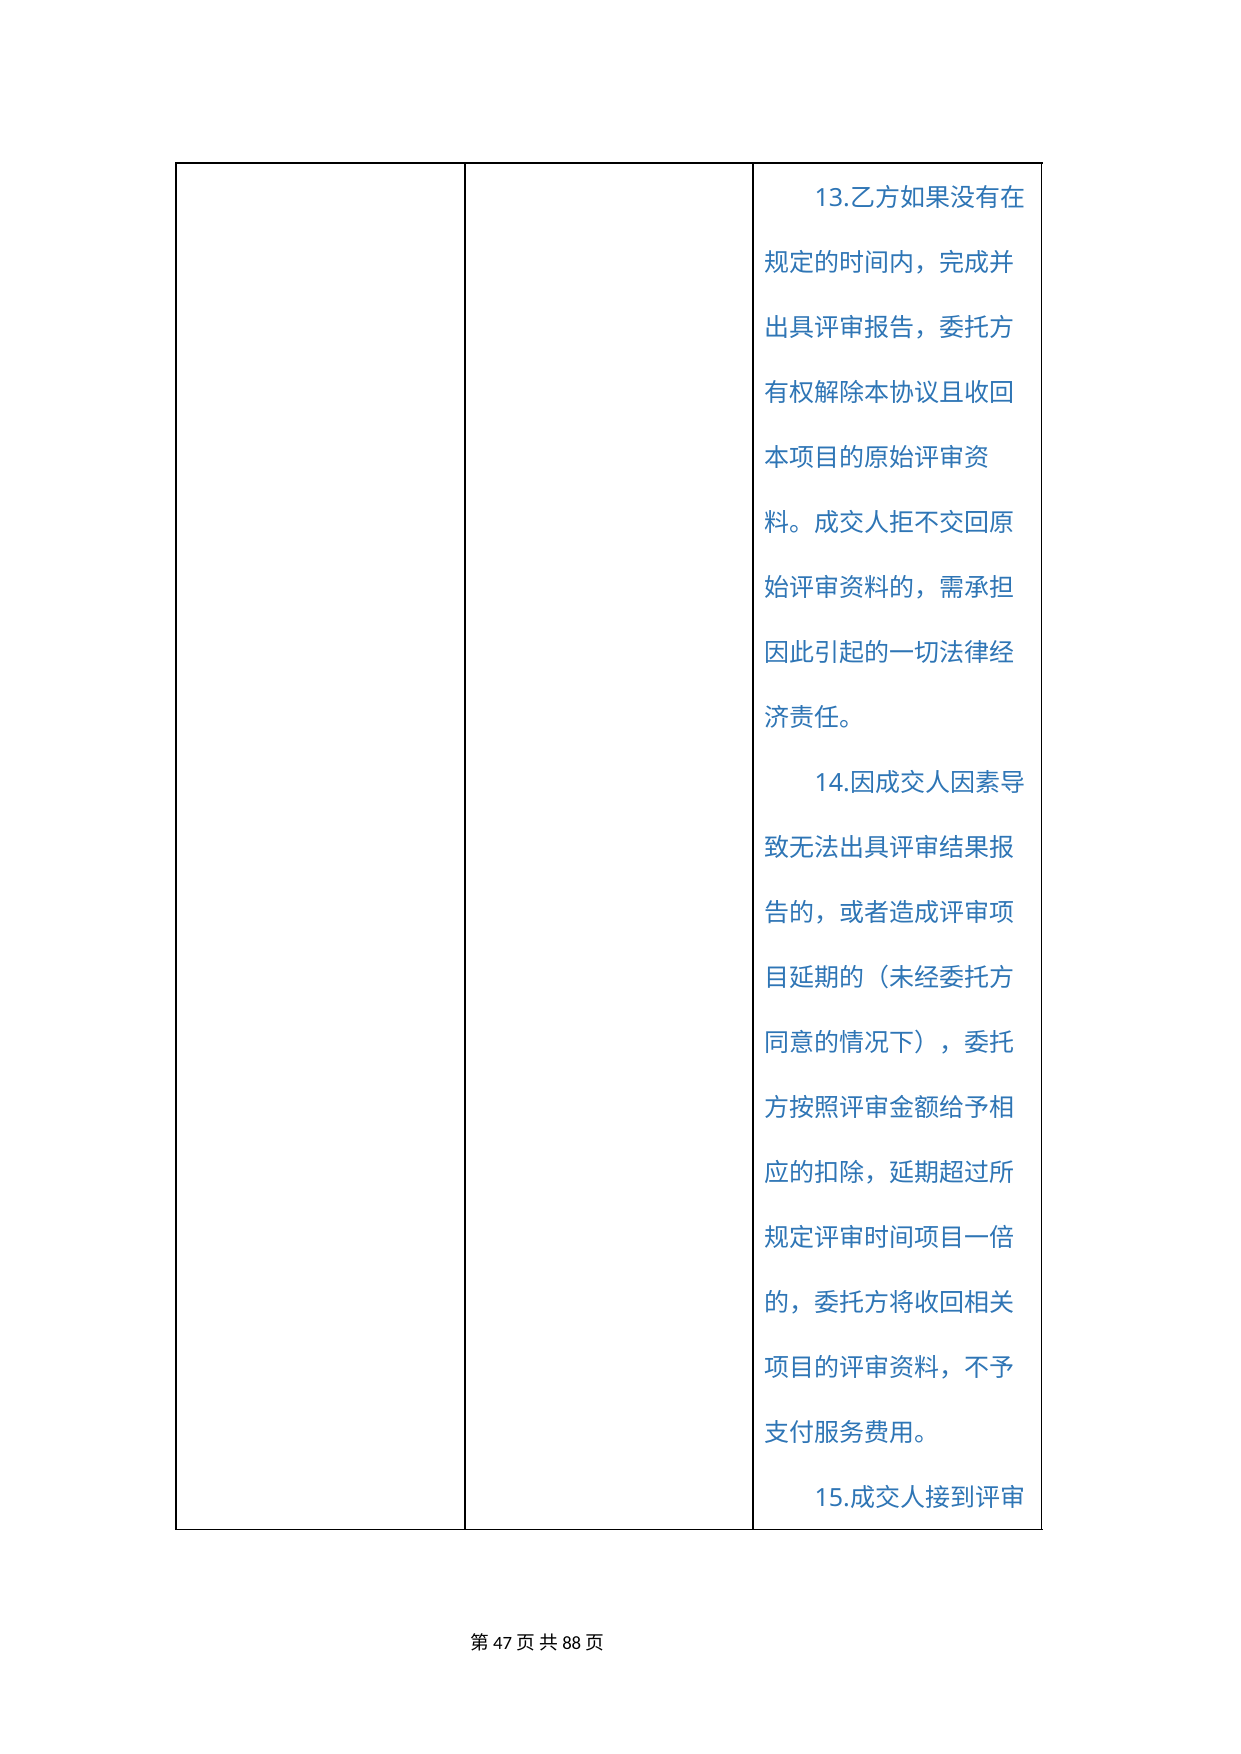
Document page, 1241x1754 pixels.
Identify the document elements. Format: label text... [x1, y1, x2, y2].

table_cell 1 [177, 164, 464, 1528]
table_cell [754, 164, 1041, 1528]
table_cell ★ [466, 164, 752, 1528]
